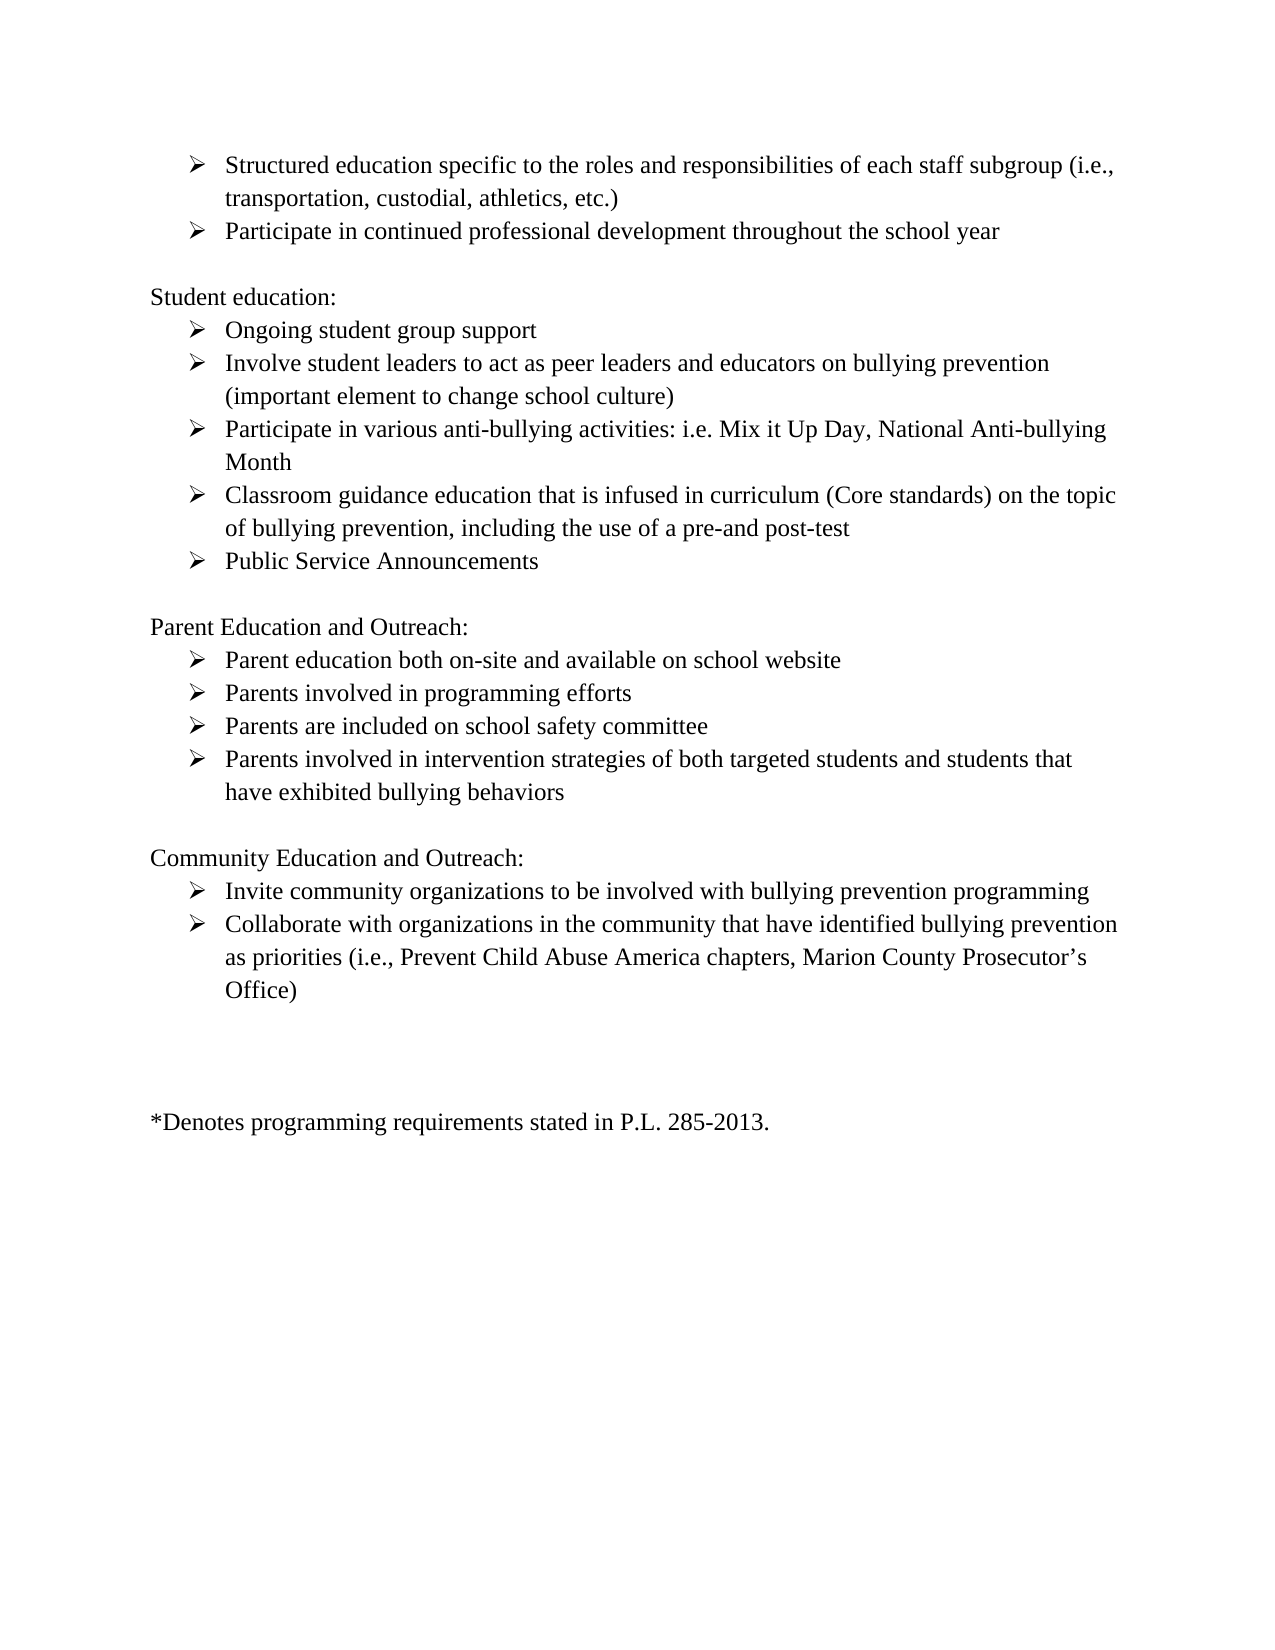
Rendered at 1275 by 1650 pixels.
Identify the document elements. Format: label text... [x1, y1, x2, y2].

list Classroom guidance education that is infused in curriculum (Core standards) on the topic of bullying prevention, including the use of a pre-and post-test [187, 480, 1125, 542]
list Participate in continued professional development throughout the school year [187, 216, 1125, 245]
list Invite community organizations to be involved with bullying prevention programming [187, 876, 1125, 905]
text Community Education and Outreach: [150, 843, 1125, 872]
text Student education: [150, 282, 1125, 311]
list Public Service Announcements [187, 546, 1125, 575]
list Parents involved in intervention strategies of both targeted students and students that have exhibited bullying behaviors [187, 744, 1125, 806]
list Participate in various anti-bullying activities: i.e. Mix it Up Day, National Anti-bullying Month [187, 414, 1125, 476]
text Parent Education and Outreach: [150, 612, 1125, 641]
list Ongoing student group support [187, 315, 1125, 344]
text *Denotes programming requirements stated in P.L. 285-2013. [150, 1107, 1125, 1135]
list Parents involved in programming efforts [187, 678, 1125, 707]
list Involve student leaders to act as peer leaders and educators on bullying prevention (important element to change school culture) [187, 348, 1125, 410]
list Collaborate with organizations in the community that have identified bullying prevention as priorities (i.e., Prevent Child Abuse America chapters, Marion County Prosecutor’s Office) [187, 909, 1125, 1004]
list Parents are included on school safety committee [187, 711, 1125, 740]
list Parent education both on-site and available on school website [187, 645, 1125, 674]
list Structured education specific to the roles and responsibilities of each staff subgroup (i.e., transportation, custodial, athletics, etc.) [187, 150, 1125, 212]
